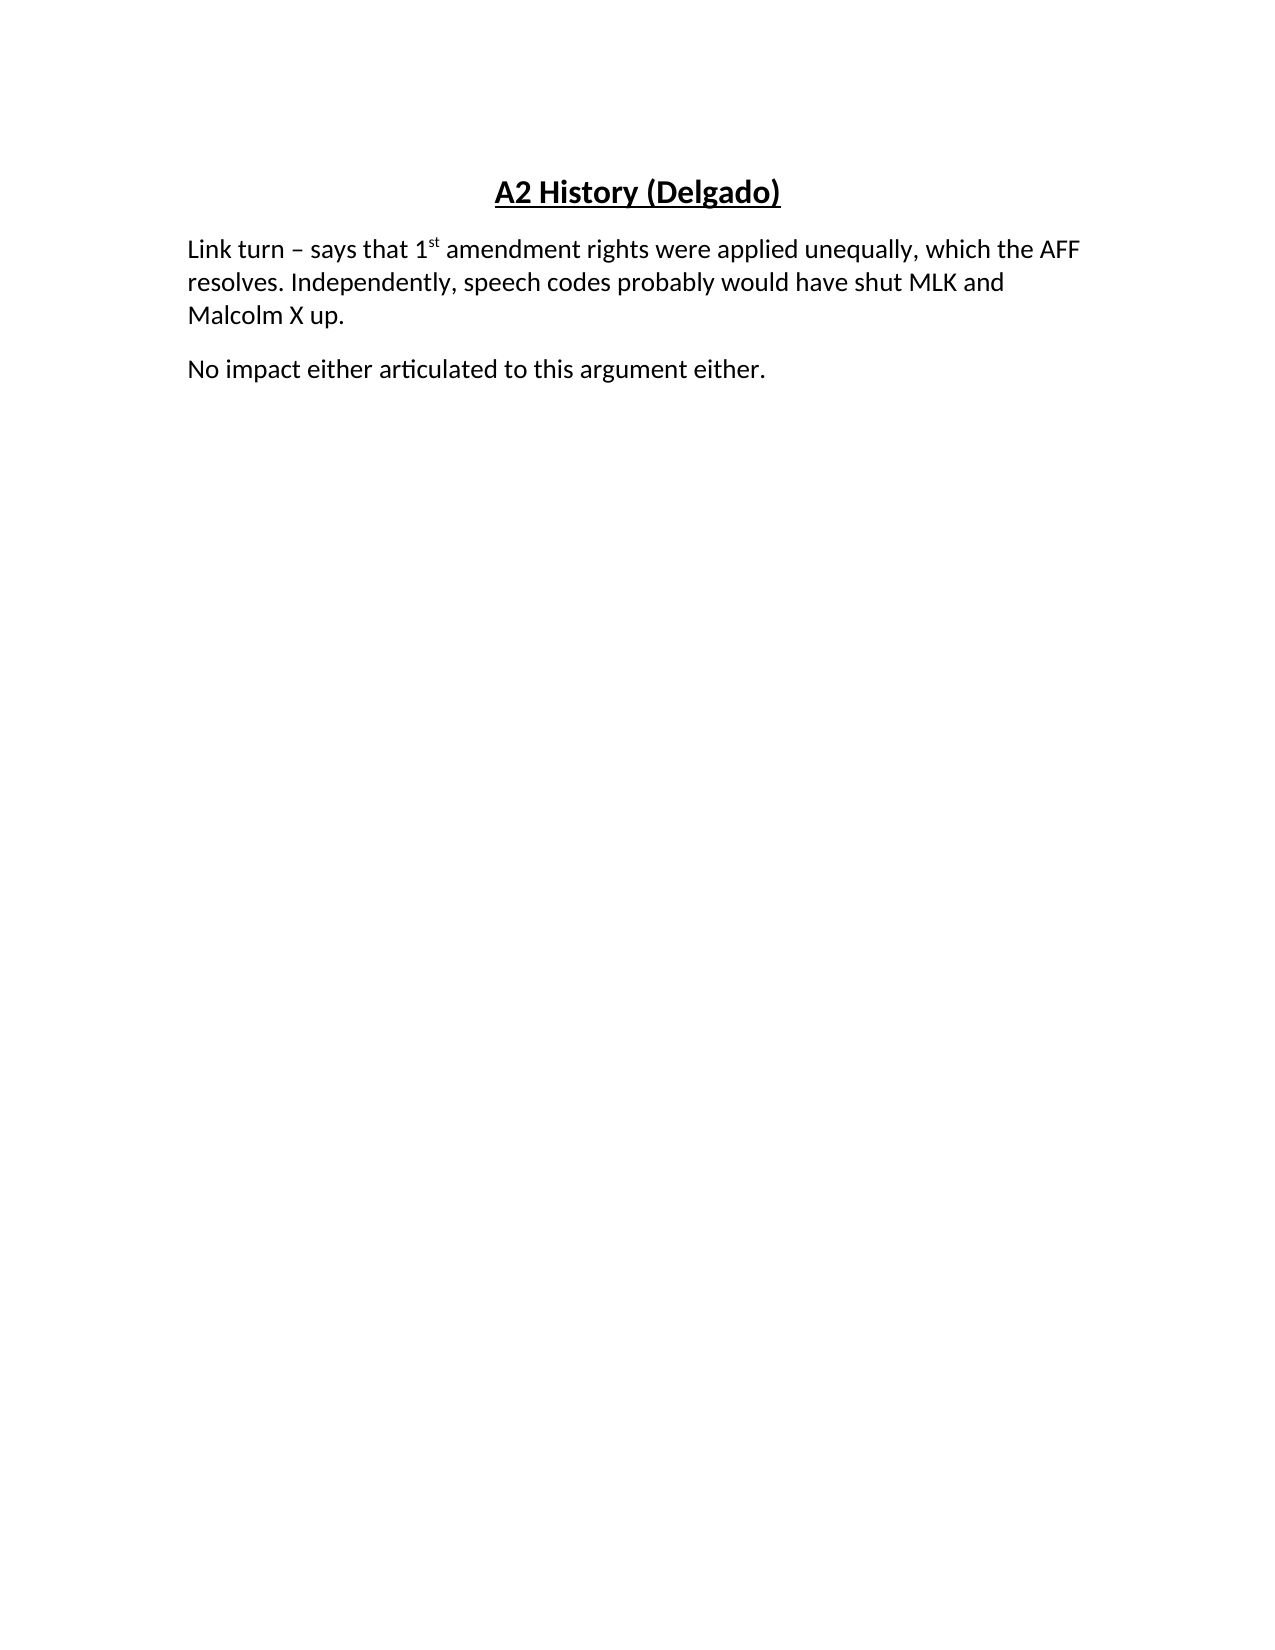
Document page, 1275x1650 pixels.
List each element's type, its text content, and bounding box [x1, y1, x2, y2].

subtitle Link turn – says that 1st amendment rights were applied unequally, which the AFF resolves. Independently, speech codes probably would have shut MLK and Malcolm X up. [187, 232, 1087, 331]
subtitle A2 History (Delgado) [187, 171, 1087, 212]
subtitle No impact either articulated to this argument either. [187, 352, 1087, 385]
